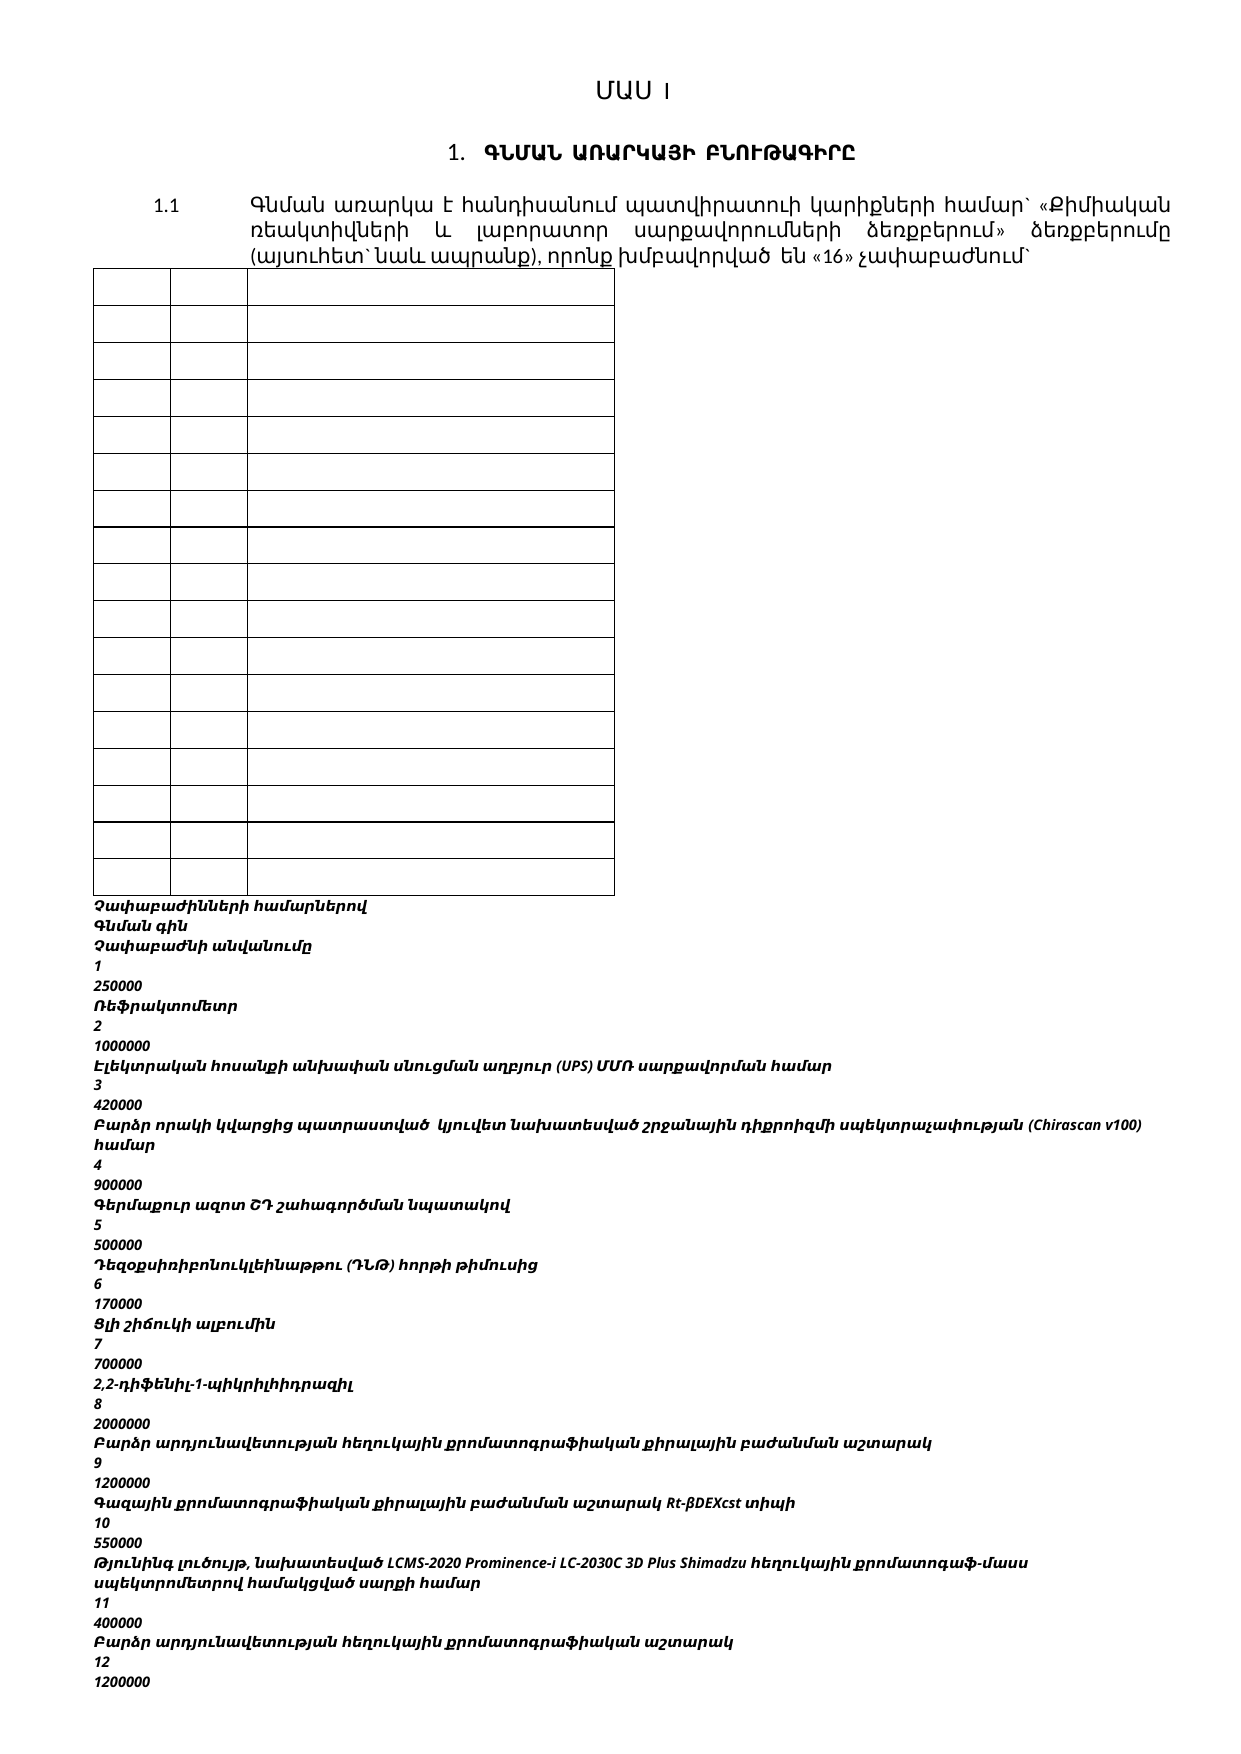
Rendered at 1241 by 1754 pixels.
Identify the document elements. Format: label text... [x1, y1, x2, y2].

text ՄԱՍ I [94, 75, 1171, 106]
subtitle Գնման առարկա է հանդիսանում պատվիրատուի կարիքների համար` «Քիմիական ռեակտիվների և լաբորատոր սարքավորումների ձեռքբերում» ձեռքբերումը (այսուհետ` նաև ապրանք), որոնք խմբավորված են «16» չափաբաժնում` [153, 192, 1171, 268]
list ԳՆՄԱՆ ԱՌԱՐԿԱՅԻ ԲՆՈՒԹԱԳԻՐԸ [131, 136, 1171, 167]
